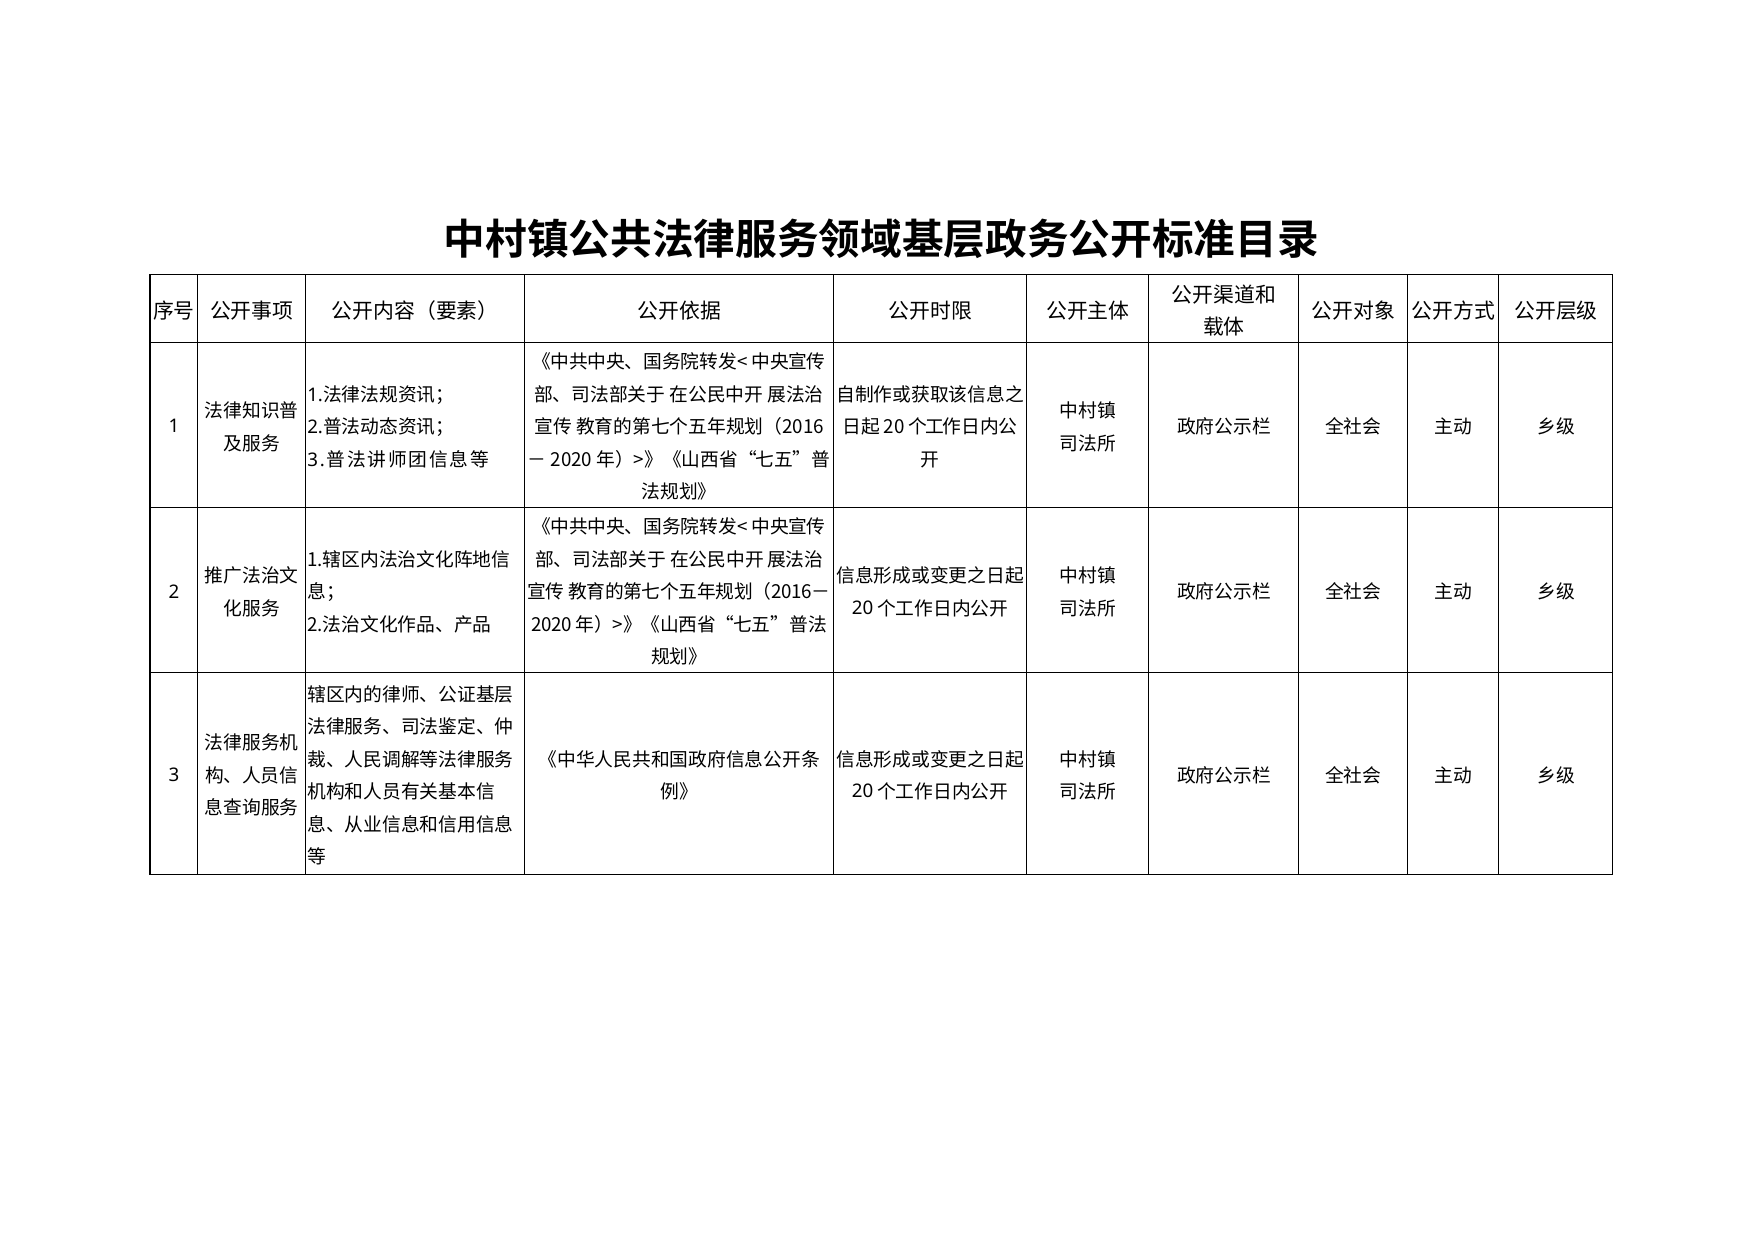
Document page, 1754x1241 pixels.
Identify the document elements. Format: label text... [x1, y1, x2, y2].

table_cell 全社会 [1299, 508, 1407, 672]
table_cell 辖区内的律师、公证基层法律服务、司法鉴定、仲裁、人民调解等法律服务机构和人员有关基本信息、从业信息和信用信息等 [306, 673, 524, 874]
table_cell 法律服务机 构、人员信息查询服务 [198, 673, 305, 874]
table_cell 公开主体 [1027, 275, 1148, 342]
table_cell 2 [151, 508, 197, 672]
table_cell 政府公示栏 [1149, 343, 1298, 507]
table_cell 序号 [151, 275, 197, 342]
table_cell 推广法治文化服务 [198, 508, 305, 672]
table_cell 公开依据 [525, 275, 833, 342]
table_header 中村镇公共法律服务领域基层政务公开标准目录 [150, 198, 1612, 274]
table_cell 《中华人民共和国政府信息公开条例》 [525, 673, 833, 874]
table_cell 乡级 [1499, 508, 1612, 672]
table_cell 《中共中央、国务院转发< 中央宣传部、司法部关于 在公民中开 展法治宣传 教育的第七个五年规划（2016－ 2020 年）>》《山西省“七五”普法规划》 [525, 508, 833, 672]
table_cell 公开对象 [1299, 275, 1407, 342]
table_cell 公开渠道和 载体 [1149, 275, 1298, 342]
table_cell 信息形成或变更之日起20个工作日内公开 [834, 508, 1026, 672]
table_cell 1.法律法规资讯； 2.普法动态资讯； 3.普法讲师团信息等 [306, 343, 524, 507]
table_cell 全社会 [1299, 673, 1407, 874]
table_cell 公开方式 [1408, 275, 1498, 342]
table_cell 法律知识普及服务 [198, 343, 305, 507]
table_cell 主动 [1408, 673, 1498, 874]
table_cell 1.辖区内法治文化阵地信息； 2.法治文化作品、产品 [306, 508, 524, 672]
table_cell 中村镇 司法所 [1027, 343, 1148, 507]
table_cell 主动 [1408, 343, 1498, 507]
table_cell 自制作或获取该信息之日起20 个工作日内公开 [834, 343, 1026, 507]
table_cell 乡级 [1499, 673, 1612, 874]
table_cell 《中共中央、国务院转发< 中央宣传部、司法部关于 在公民中开 展法治宣传 教育的第七个五年规划（2016－ 2020 年）>》《山西省“七五”普法规划》 [525, 343, 833, 507]
table_cell 1 [151, 343, 197, 507]
table_cell 乡级 [1499, 343, 1612, 507]
table_cell 全社会 [1299, 343, 1407, 507]
table_cell 公开时限 [834, 275, 1026, 342]
table_cell 中村镇 司法所 [1027, 508, 1148, 672]
table_cell 信息形成或变更之日起20个工作日内公开 [834, 673, 1026, 874]
table_cell 3 [151, 673, 197, 874]
table_cell 中村镇 司法所 [1027, 673, 1148, 874]
table_cell 政府公示栏 [1149, 673, 1298, 874]
table_cell 公开事项 [198, 275, 305, 342]
table_cell 主动 [1408, 508, 1498, 672]
table_cell 公开层级 [1499, 275, 1612, 342]
table_cell 政府公示栏 [1149, 508, 1298, 672]
table_cell 公开内容（要素） [306, 275, 524, 342]
